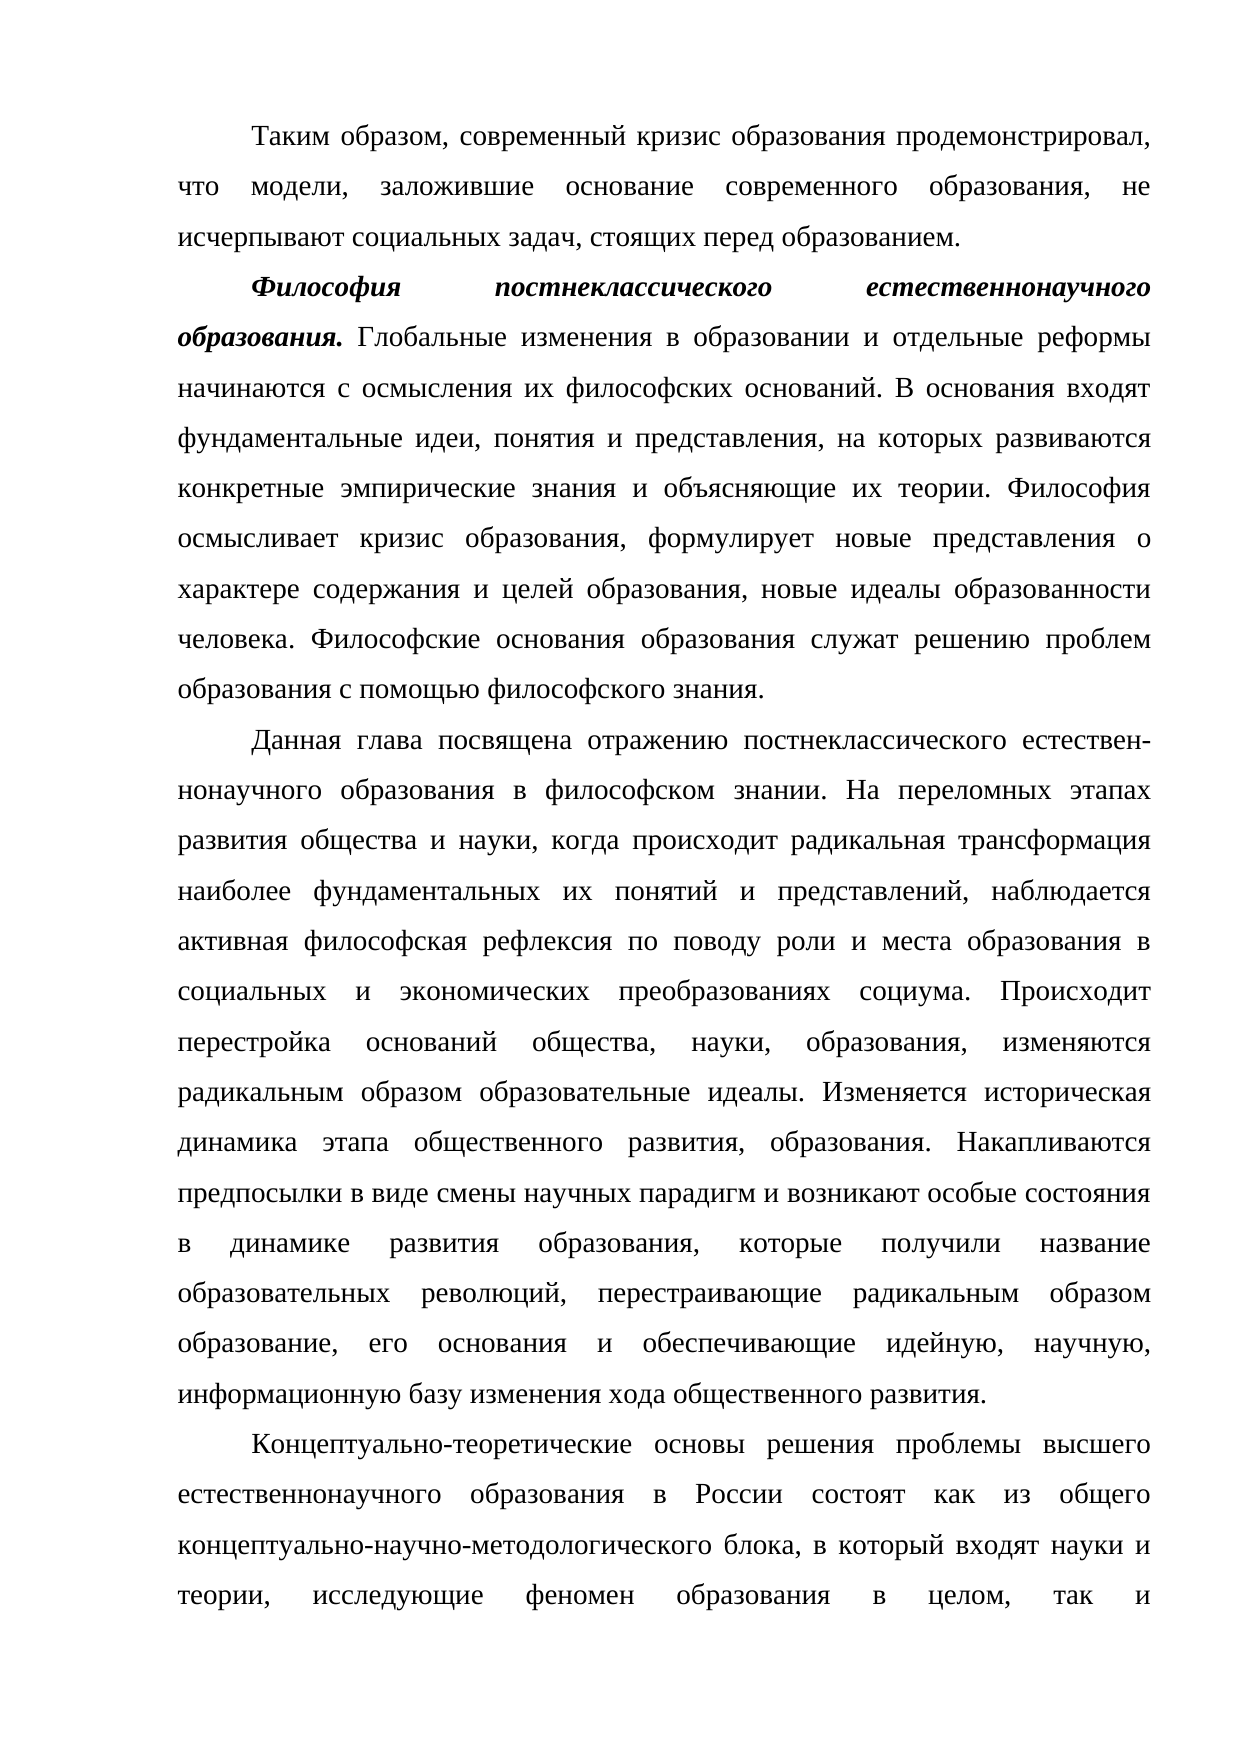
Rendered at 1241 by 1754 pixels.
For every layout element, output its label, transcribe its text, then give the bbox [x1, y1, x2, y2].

text Философия постнеклассического естественнонаучного образования. Глобальные изменения в образовании и отдельные реформы начинаются с осмысления их философских оснований. В основания входят фундаментальные идеи, понятия и представления, на которых развиваются конкретные эмпирические знания и объясняющие их теории. Философия осмысливает кризис образования, формулирует новые представления о характере содержания и целей образования, новые идеалы образованности человека. Философские основания образования служат решению проблем образования с помощью философского знания. [177, 269, 1152, 705]
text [177, 1426, 1152, 1611]
text Таким образом, современный кризис образования продемонстрировал, что модели, заложившие основание современного образования, не исчерпывают социальных задач, стоящих перед образованием. [177, 118, 1152, 252]
text Данная глава посвящена отражению постнеклассического естествен-нонаучного образования в философском знании. На переломных этапах развития общества и науки, когда происходит радикальная трансформация наиболее фундаментальных их понятий и представлений, наблюдается активная философская рефлексия по поводу роли и места образования в социальных и экономических преобразованиях социума. Происходит перестройка оснований общества, науки, образования, изменяются радикальным образом образовательные идеалы. Изменяется историческая динамика этапа общественного развития, образования. Накапливаются предпосылки в виде смены научных парадигм и возникают особые состояния в динамике развития образования, которые получили название образовательных революций, перестраивающие радикальным образом образование, его основания и обеспечивающие идейную, научную, информационную базу изменения хода общественного развития. [177, 722, 1152, 1409]
